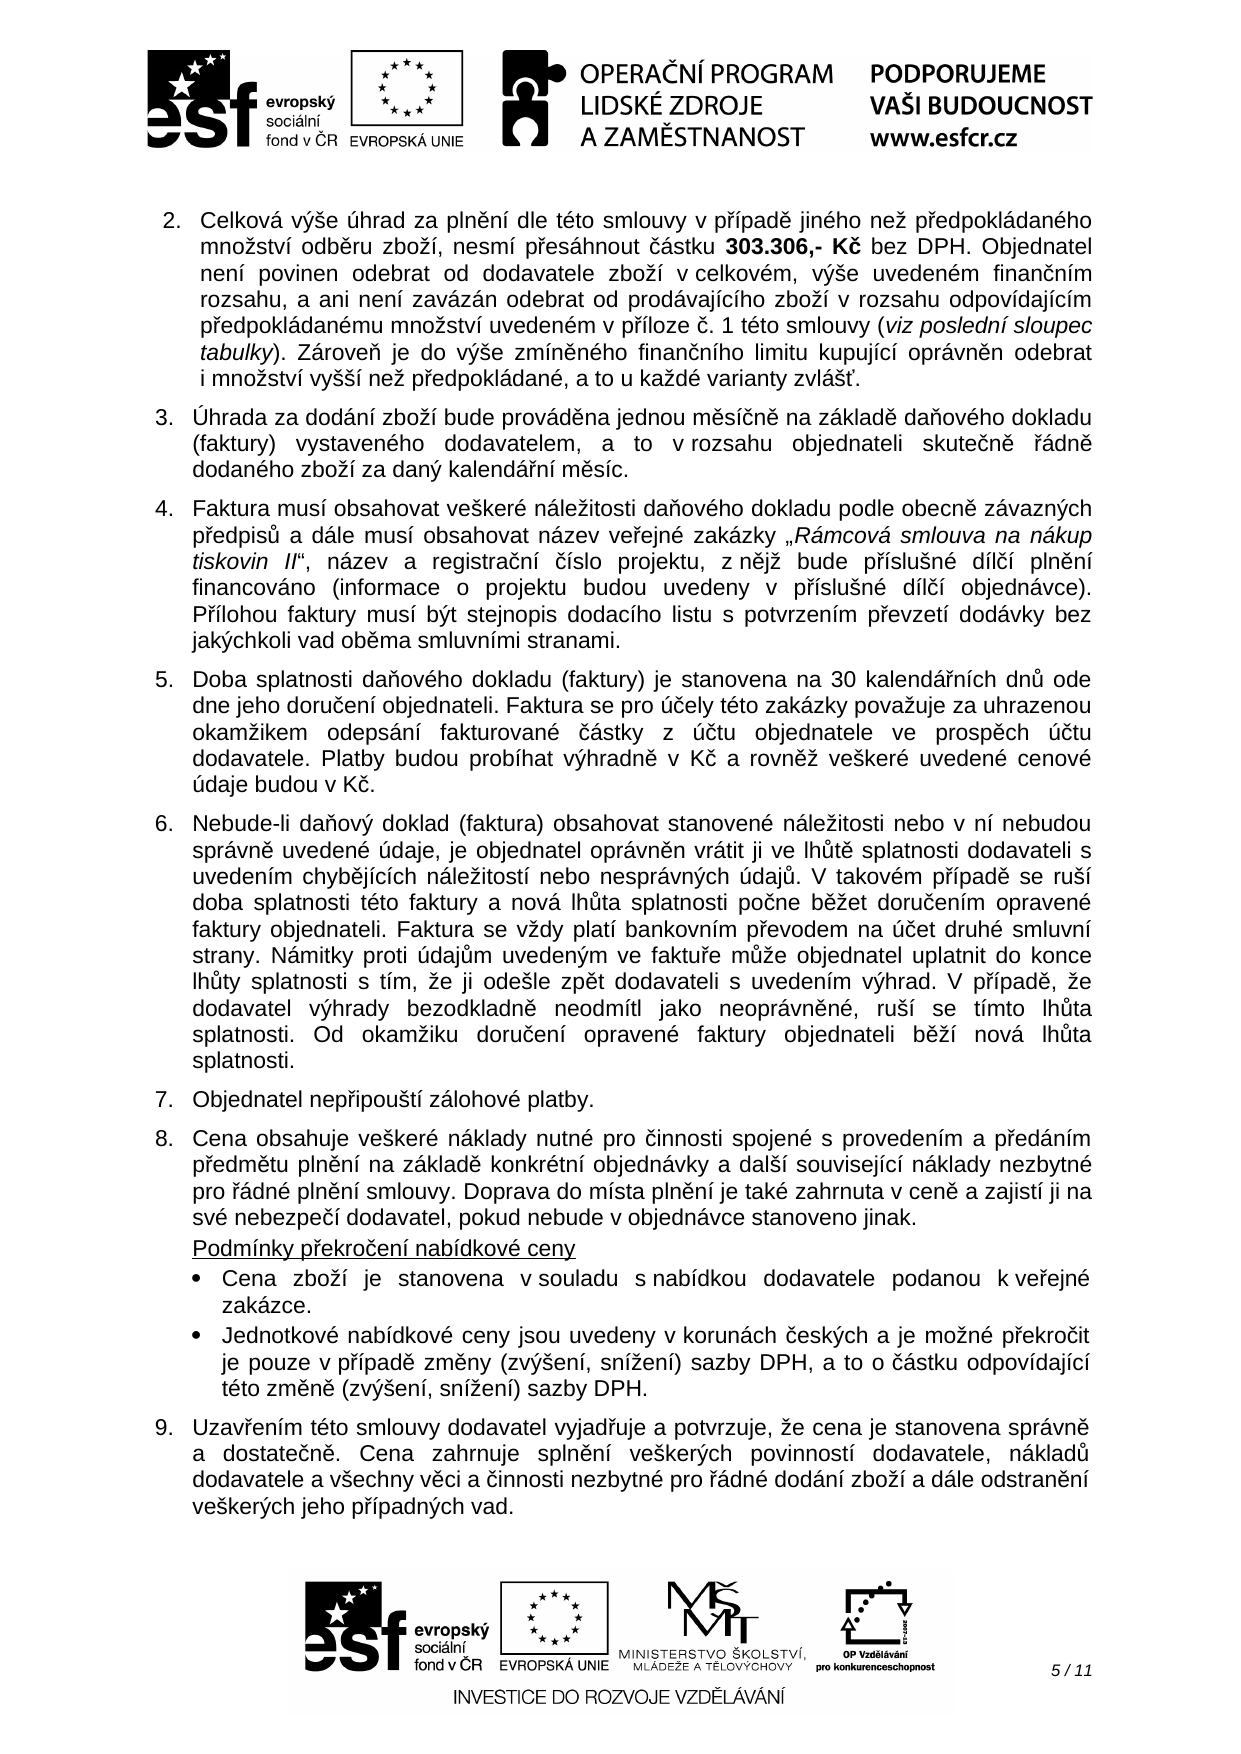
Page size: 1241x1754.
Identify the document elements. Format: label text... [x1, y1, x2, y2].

list Jednotkové nabídkové ceny jsou uvedeny v korunách českých a je možné překročit je pouze v případě změny (zvýšení, snížení) sazby DPH, a to o částku odpovídající této změně (zvýšení, snížení) sazby DPH. [192, 1322, 1090, 1401]
picture [147, 50, 1093, 153]
list Úhrada za dodání zboží bude prováděna jednou měsíčně na základě daňového dokladu (faktury) vystaveného dodavatelem, a to v rozsahu objednateli skutečně řádně dodaného zboží za daný kalendářní měsíc. [155, 404, 1092, 483]
list Cena zboží je stanovena v souladu s nabídkou dodavatele podanou k veřejné zakázce. [192, 1265, 1090, 1318]
list Cena obsahuje veškeré náklady nutné pro činnosti spojené s provedením a předáním předmětu plnění na základě konkrétní objednávky a další související náklady nezbytné pro řádné plnění smlouvy. Doprava do místa plnění je také zahrnuta v ceně a zajistí ji na své nebezpečí dodavatel, pokud nebude v objednávce stanoveno jinak. [155, 1125, 1092, 1231]
list Nebude-li daňový doklad (faktura) obsahovat stanovené náležitosti nebo v ní nebudou správně uvedené údaje, je objednatel oprávněn vrátit ji ve lhůtě splatnosti dodavateli s uvedením chybějících náležitostí nebo nesprávných údajů. V takovém případě se ruší doba splatnosti této faktury a nová lhůta splatnosti počne běžet doručením opravené faktury objednateli. Faktura se vždy platí bankovním převodem na účet druhé smluvní strany. Námitky proti údajům uvedeným ve faktuře může objednatel uplatnit do konce lhůty splatnosti s tím, že ji odešle zpět dodavateli s uvedením výhrad. V případě, že dodavatel výhrady bezodkladně neodmítl jako neoprávněné, ruší se tímto lhůta splatnosti. Od okamžiku doručení opravené faktury objednateli běží nová lhůta splatnosti. [154, 810, 1092, 1074]
list Faktura musí obsahovat veškeré náležitosti daňového dokladu podle obecně závazných předpisů a dále musí obsahovat název veřejné zakázky „Rámcová smlouva na nákup tiskovin II“, název a registrační číslo projektu, z nějž bude příslušné dílčí plnění financováno (informace o projektu budou uvedeny v příslušné dílčí objednávce). Přílohou faktury musí být stejnopis dodacího listu s potvrzením převzetí dodávky bez jakýchkoli vad oběma smluvními stranami. [155, 495, 1092, 653]
list Doba splatnosti daňového dokladu (faktury) je stanovena na 30 kalendářních dnů ode dne jeho doručení objednateli. Faktura se pro účely této zakázky považuje za uhrazenou okamžikem odepsání fakturované částky z účtu objednatele ve prospěch účtu dodavatele. Platby budou probíhat výhradně v Kč a rovněž veškeré uvedené cenové údaje budou v Kč. [155, 666, 1092, 798]
subtitle Podmínky překročení nabídkové ceny [192, 1235, 1092, 1261]
list Objednatel nepřipouští zálohové platby. [154, 1086, 1092, 1113]
picture [286, 1570, 954, 1716]
list Celková výše úhrad za plnění dle této smlouvy v případě jiného než předpokládaného množství odběru zboží, nesmí přesáhnout částku 303.306,- Kč bez DPH. Objednatel není povinen odebrat od dodavatele zboží v celkovém, výše uvedeném finančním rozsahu, a ani není zavázán odebrat od prodávajícího zboží v rozsahu odpovídajícím předpokládanému množství uvedeném v příloze č. 1 této smlouvy (viz poslední sloupec tabulky). Zároveň je do výše zmíněného finančního limitu kupující oprávněn odebrat i množství vyšší než předpokládané, a to u každé varianty zvlášť. [162, 207, 1092, 391]
list Uzavřením této smlouvy dodavatel vyjadřuje a potvrzuje, že cena je stanovena správně a dostatečně. Cena zahrnuje splnění veškerých povinností dodavatele, nákladů dodavatele a všechny věci a činnosti nezbytné pro řádné dodání zboží a dále odstranění veškerých jeho případných vad. [154, 1414, 1090, 1519]
